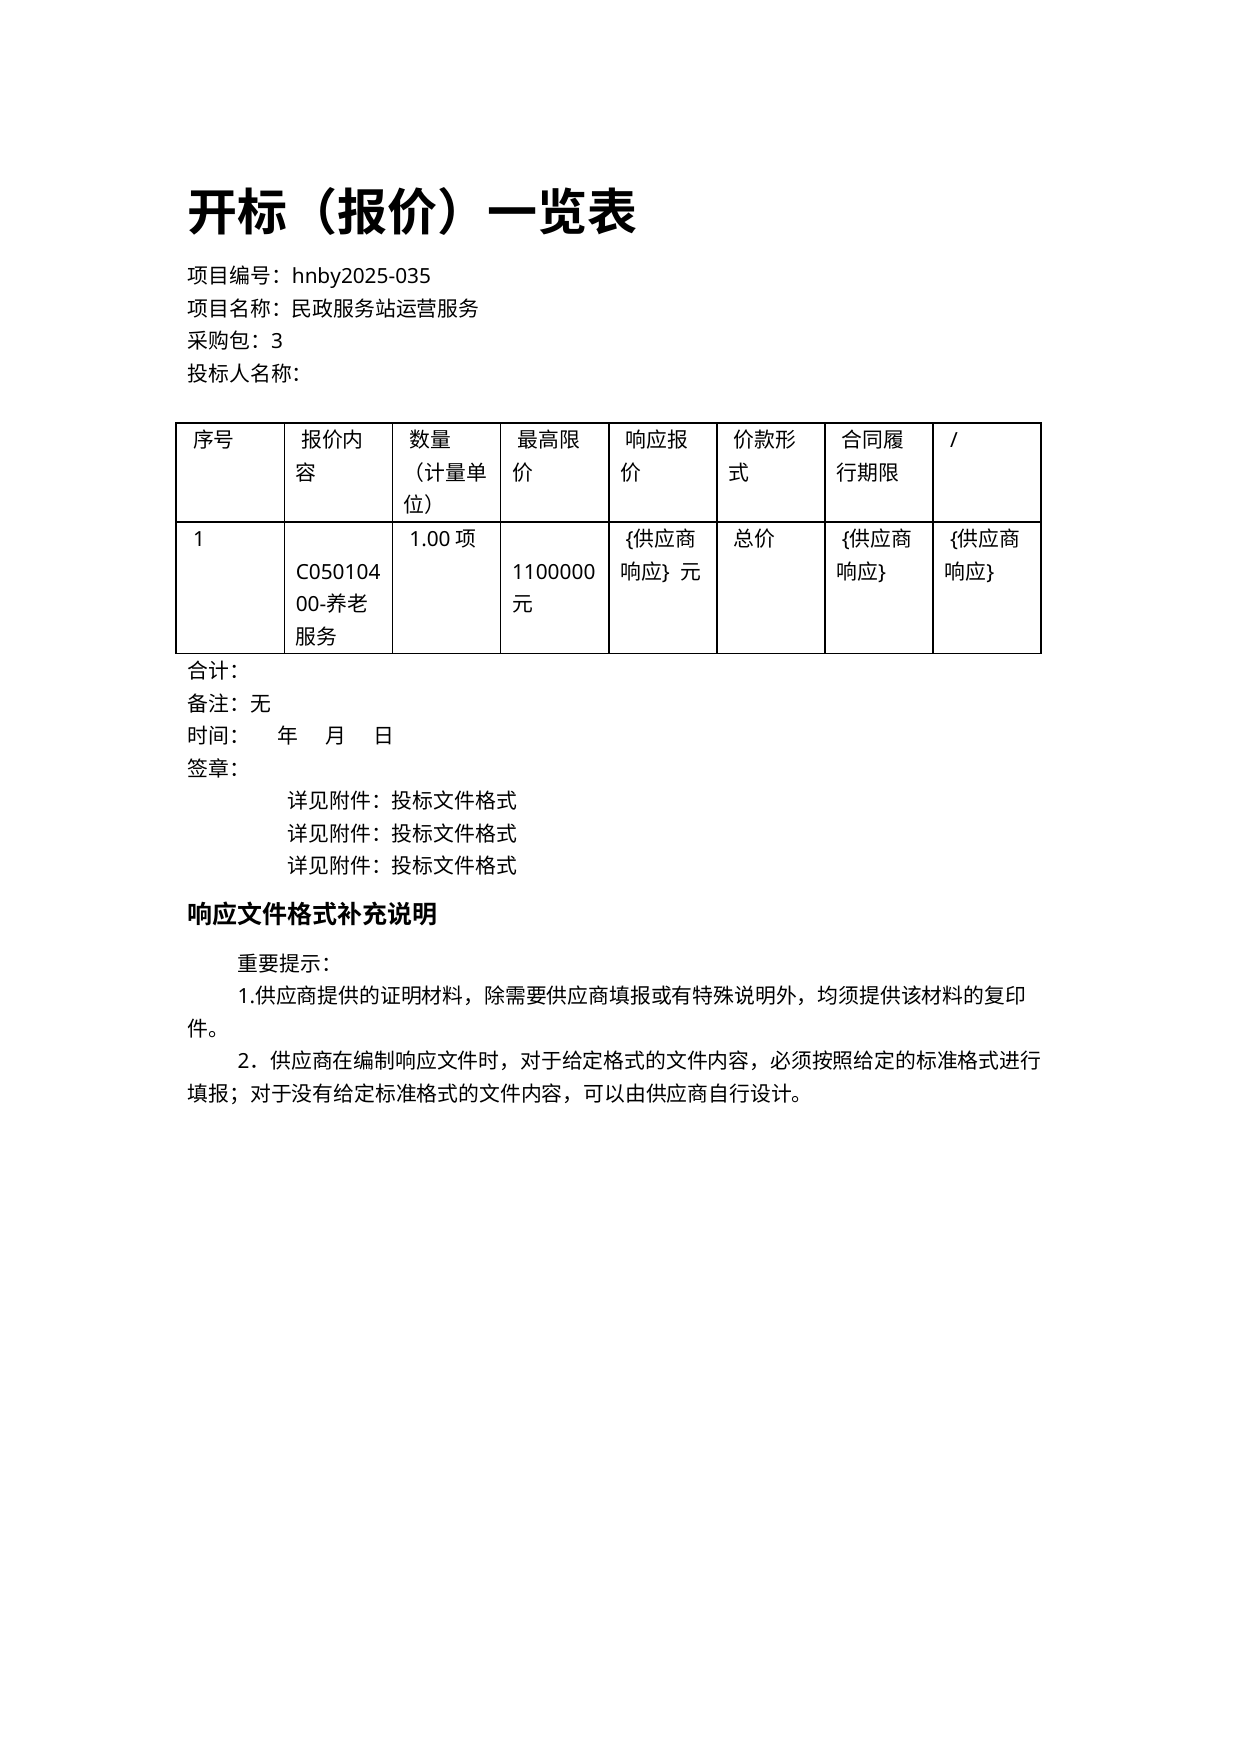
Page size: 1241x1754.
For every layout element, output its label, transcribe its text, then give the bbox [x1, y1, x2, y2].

text 项目名称：民政服务站运营服务 [187, 292, 1053, 324]
table_header 序号 [177, 424, 284, 521]
text 开标（报价）一览表 [187, 162, 1053, 259]
text 投标人名称： [187, 357, 1053, 389]
text 1.供应商提供的证明材料，除需要供应商填报或有特殊说明外，均须提供该材料的复印件。 [187, 979, 1053, 1044]
text 合计： [187, 654, 1053, 687]
table_header 数量（计量单位） [393, 424, 500, 521]
table_cell C05010400-养老服务 [285, 523, 392, 653]
table_cell {供应商响应} [826, 523, 932, 653]
text 重要提示： [187, 947, 1053, 979]
table_header 响应报价 [610, 424, 716, 521]
text 项目编号：hnby2025-035 [187, 259, 1053, 292]
text 时间： 年 月 日 [187, 719, 1053, 752]
table_header / [934, 424, 1040, 521]
table_cell 1 [177, 523, 284, 653]
table_cell 总价 [718, 523, 824, 653]
text 详见附件：投标文件格式 [187, 784, 1053, 817]
table_header 价款形式 [718, 424, 824, 521]
table_cell 1.00项 [393, 523, 500, 653]
table_cell {供应商响应} 元 [610, 523, 716, 653]
text 详见附件：投标文件格式 [187, 817, 1053, 849]
table_header 报价内容 [285, 424, 392, 521]
text 采购包：3 [187, 324, 1053, 357]
table_header 最高限价 [501, 424, 608, 521]
table_cell 1100000 元 [501, 523, 608, 653]
table_cell {供应商响应} [934, 523, 1040, 653]
text 备注：无 [187, 687, 1053, 719]
text 响应文件格式补充说明 [187, 882, 1053, 947]
text 2．供应商在编制响应文件时，对于给定格式的文件内容，必须按照给定的标准格式进行填报；对于没有给定标准格式的文件内容，可以由供应商自行设计。 [187, 1044, 1053, 1109]
text 签章： [187, 752, 1053, 784]
text 详见附件：投标文件格式 [187, 849, 1053, 882]
table_header 合同履行期限 [826, 424, 932, 521]
